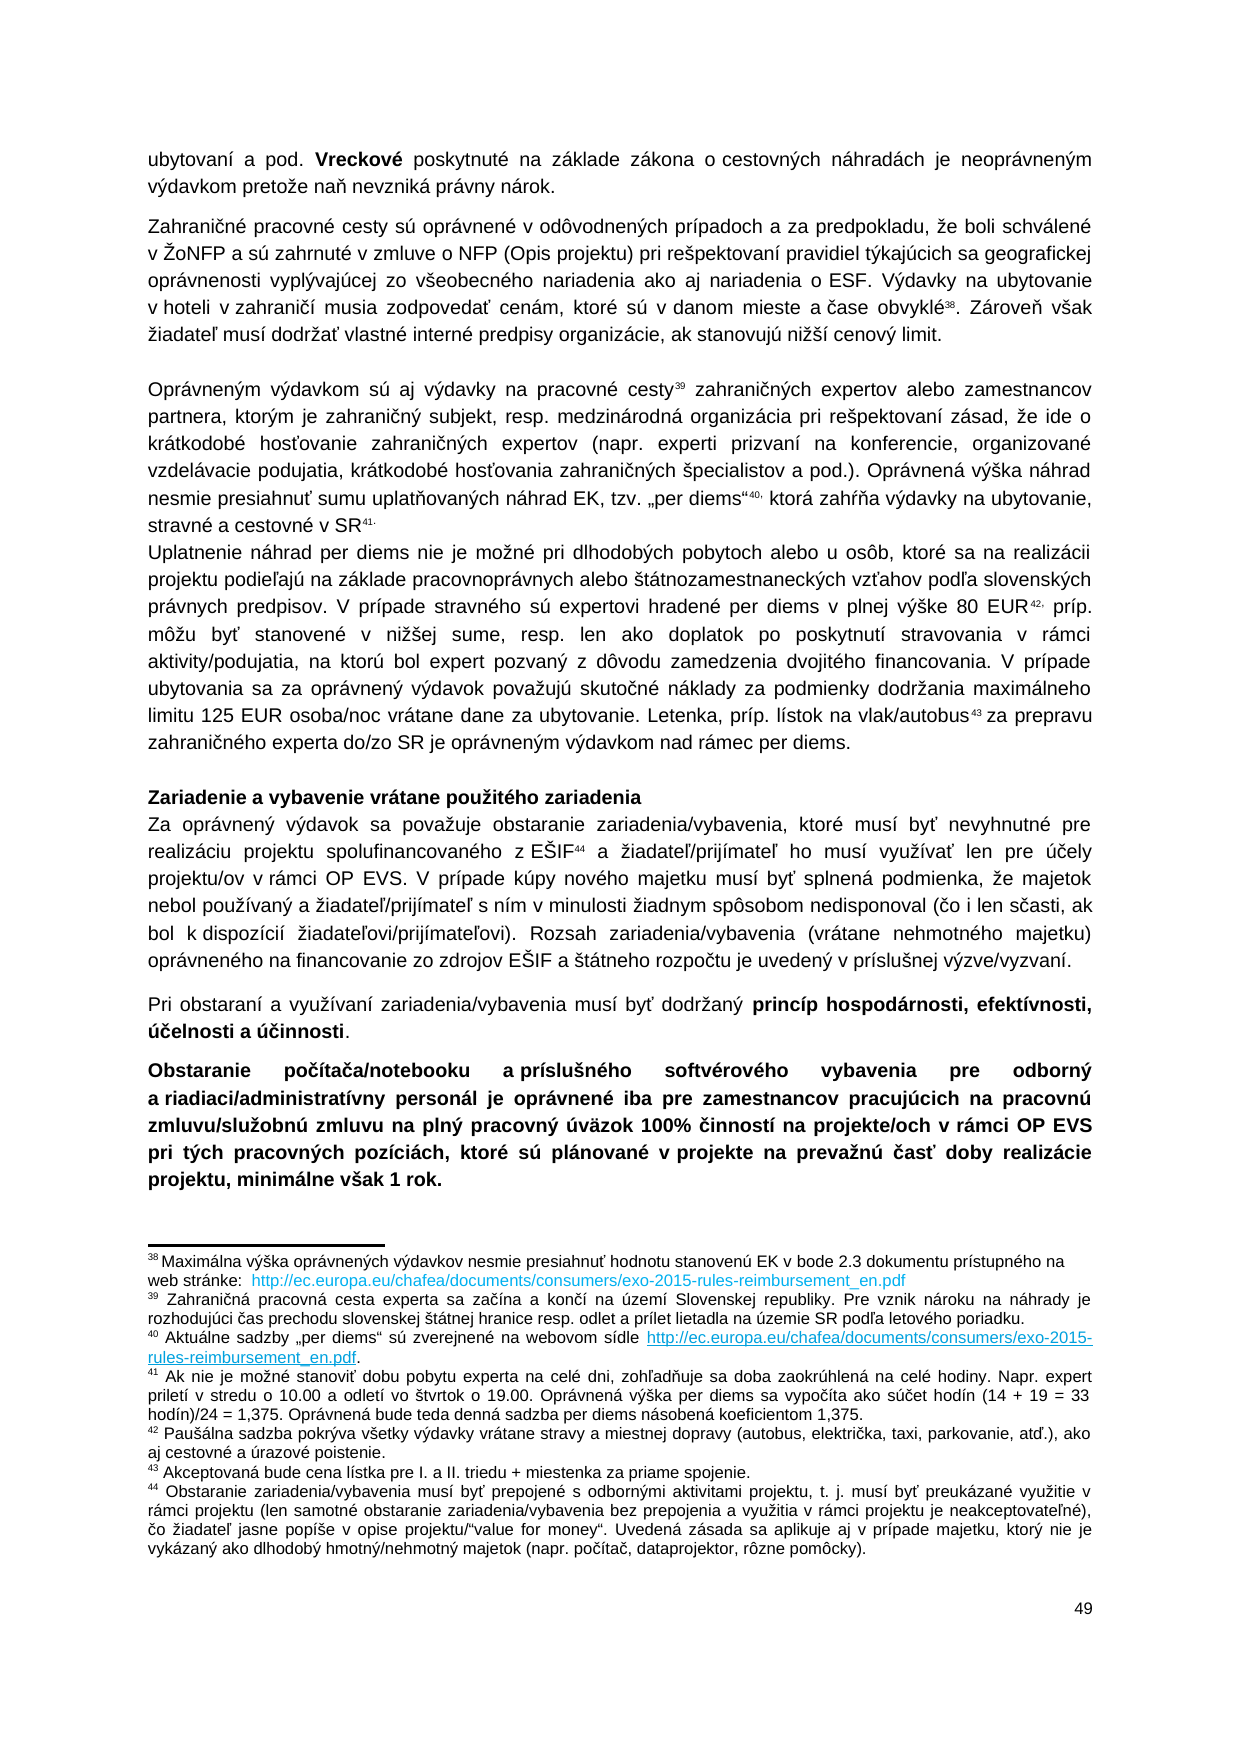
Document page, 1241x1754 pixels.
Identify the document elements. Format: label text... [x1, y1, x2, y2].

text Obstaranie počítača/notebooku a príslušného softvérového vybavenia pre odborný a riadiaci/administratívny personál je oprávnené iba pre zamestnancov pracujúcich na pracovnú zmluvu/služobnú zmluvu na plný pracovný úväzok 100% činností na projekte/och v rámci OP EVS pri tých pracovných pozíciách, ktoré sú plánované v projekte na prevažnú časť doby realizácie projektu, minimálne však 1 rok. [148, 1059, 1092, 1191]
text Zahraničné pracovné cesty sú oprávnené v odôvodnených prípadoch a za predpokladu, že boli schválené v ŽoNFP a sú zahrnuté v zmluve o NFP (Opis projektu) pri rešpektovaní pravidiel týkajúcich sa geografickej oprávnenosti vyplývajúcej zo všeobecného nariadenia ako aj nariadenia o ESF. Výdavky na ubytovanie v hoteli v zahraničí musia zodpovedať cenám, ktoré sú v danom mieste a čase obvyklé. Zároveň však žiadateľ musí dodržať vlastné interné predpisy organizácie, ak stanovujú nižší cenový limit. [148, 214, 1092, 346]
text Pri obstaraní a využívaní zariadenia/vybavenia musí byť dodržaný princíp hospodárnosti, efektívnosti, účelnosti a účinnosti. [148, 992, 1092, 1042]
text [148, 148, 1092, 198]
text Uplatnenie náhrad per diems nie je možné pri dlhodobých pobytoch alebo u osôb, ktoré sa na realizácii projektu podieľajú na základe pracovnoprávnych alebo štátnozamestnaneckých vzťahov podľa slovenských právnych predpisov. V prípade stravného sú expertovi hradené per diems v plnej výške 80 EUR, príp. môžu byť stanovené v nižšej sume, resp. len ako doplatok po poskytnutí stravovania v rámci aktivity/podujatia, na ktorú bol expert pozvaný z dôvodu zamedzenia dvojitého financovania. V prípade ubytovania sa za oprávnený výdavok považujú skutočné náklady za podmienky dodržania maximálneho limitu 125 EUR osoba/noc vrátane dane za ubytovanie. Letenka, príp. lístok na vlak/autobus za prepravu zahraničného experta do/zo SR je oprávneným výdavkom nad rámec per diems. [148, 541, 1092, 754]
text Za oprávnený výdavok sa považuje obstaranie zariadenia/vybavenia, ktoré musí byť nevyhnutné pre realizáciu projektu spolufinancovaného z EŠIF a žiadateľ/prijímateľ ho musí využívať len pre účely projektu/ov v rámci OP EVS. V prípade kúpy nového majetku musí byť splnená podmienka, že majetok nebol používaný a žiadateľ/prijímateľ s ním v minulosti žiadnym spôsobom nedisponoval (čo i len sčasti, ak bol k dispozícií žiadateľovi/prijímateľovi). Rozsah zariadenia/vybavenia (vrátane nehmotného majetku) oprávneného na financovanie zo zdrojov EŠIF a štátneho rozpočtu je uvedený v príslušnej výzve/vyzvaní. [148, 813, 1092, 971]
text Oprávneným výdavkom sú aj výdavky na pracovné cesty zahraničných expertov alebo zamestnancov partnera, ktorým je zahraničný subjekt, resp. medzinárodná organizácia pri rešpektovaní zásad, že ide o krátkodobé hosťovanie zahraničných expertov (napr. experti prizvaní na konferencie, organizované vzdelávacie podujatia, krátkodobé hosťovania zahraničných špecialistov a pod.). Oprávnená výška náhrad nesmie presiahnuť sumu uplatňovaných náhrad EK, tzv. „per diems“, ktorá zahŕňa výdavky na ubytovanie, stravné a cestovné v SR. [148, 378, 1092, 536]
text Zariadenie a vybavenie vrátane použitého zariadenia [148, 786, 1092, 808]
